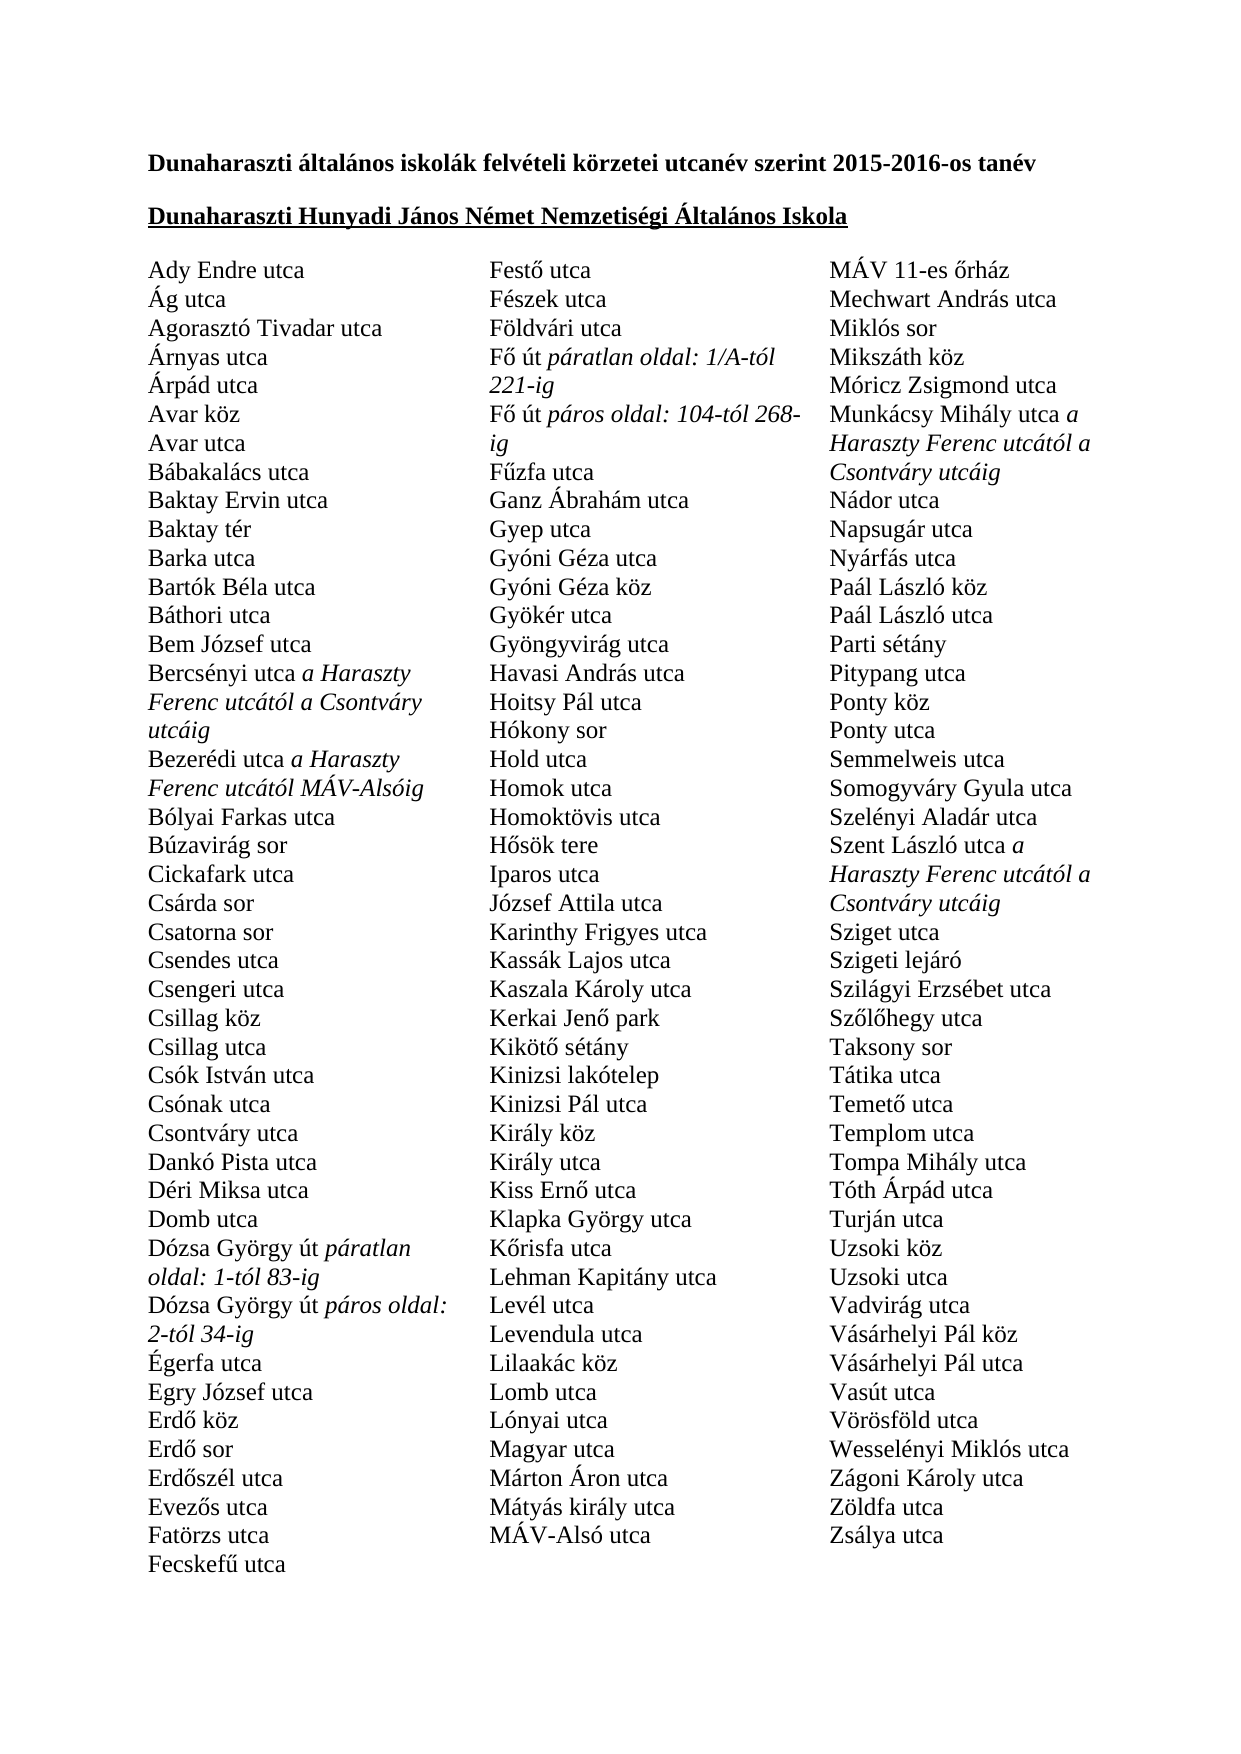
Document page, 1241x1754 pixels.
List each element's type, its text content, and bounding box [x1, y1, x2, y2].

text Dunaharaszti általános iskolák felvételi körzetei utcanév szerint 2015-2016-os tanév [148, 148, 1093, 176]
text Dunaharaszti Hunyadi János Német Nemzetiségi Általános Iskola [148, 201, 1093, 230]
table_header Ady Endre utca Ág utca Agorasztó Tivadar utca Árnyas utca Árpád utca Avar köz Avar utca Bábakalács utca Baktay Ervin utca Baktay tér Barka utca Bartók Béla utca Báthori utca Bem József utca Bercsényi utca a Haraszty Ferenc utcától a Csontváry utcáig Bezerédi utca a Haraszty Ferenc utcától MÁV-Alsóig Bólyai Farkas utca Búzavirág sor Cickafark utca Csárda sor Csatorna sor Csendes utca Csengeri utca Csillag köz Csillag utca Csók István utca Csónak utca Csontváry utca Dankó Pista utca Déri Miksa utca Domb utca Dózsa György út páratlan oldal: 1-tól 83-ig Dózsa György út páros oldal: 2-tól 34-ig Égerfa utca Egry József utca Erdő köz Erdő sor Erdőszél utca Evezős utca Fatörzs utca Fecskefű utca [136, 255, 478, 1578]
table_header Festő utca Fészek utca Földvári utca Fő út páratlan oldal: 1/A-tól 221-ig Fő út páros oldal: 104-tól 268-ig Fűzfa utca Ganz Ábrahám utca Gyep utca Gyóni Géza utca Gyóni Géza köz Gyökér utca Gyöngyvirág utca Havasi András utca Hoitsy Pál utca Hókony sor Hold utca Homok utca Homoktövis utca Hősök tere Iparos utca József Attila utca Karinthy Frigyes utca Kassák Lajos utca Kaszala Károly utca Kerkai Jenő park Kikötő sétány Kinizsi lakótelep Kinizsi Pál utca Király köz Király utca Kiss Ernő utca Klapka György utca Kőrisfa utca Lehman Kapitány utca Levél utca Levendula utca Lilaakác köz Lomb utca Lónyai utca Magyar utca Márton Áron utca Mátyás király utca MÁV-Alsó utca [478, 255, 818, 1578]
table_header MÁV 11-es őrház Mechwart András utca Miklós sor Mikszáth köz Móricz Zsigmond utca Munkácsy Mihály utca a Haraszty Ferenc utcától a Csontváry utcáig Nádor utca Napsugár utca Nyárfás utca Paál László köz Paál László utca Parti sétány Pitypang utca Ponty köz Ponty utca Semmelweis utca Somogyváry Gyula utca Szelényi Aladár utca Szent László utca a Haraszty Ferenc utcától a Csontváry utcáig Sziget utca Szigeti lejáró Szilágyi Erzsébet utca Szőlőhegy utca Taksony sor Tátika utca Temető utca Templom utca Tompa Mihály utca Tóth Árpád utca Turján utca Uzsoki köz Uzsoki utca Vadvirág utca Vásárhelyi Pál köz Vásárhelyi Pál utca Vasút utca Vörösföld utca Wesselényi Miklós utca Zágoni Károly utca Zöldfa utca Zsálya utca [818, 255, 1104, 1578]
